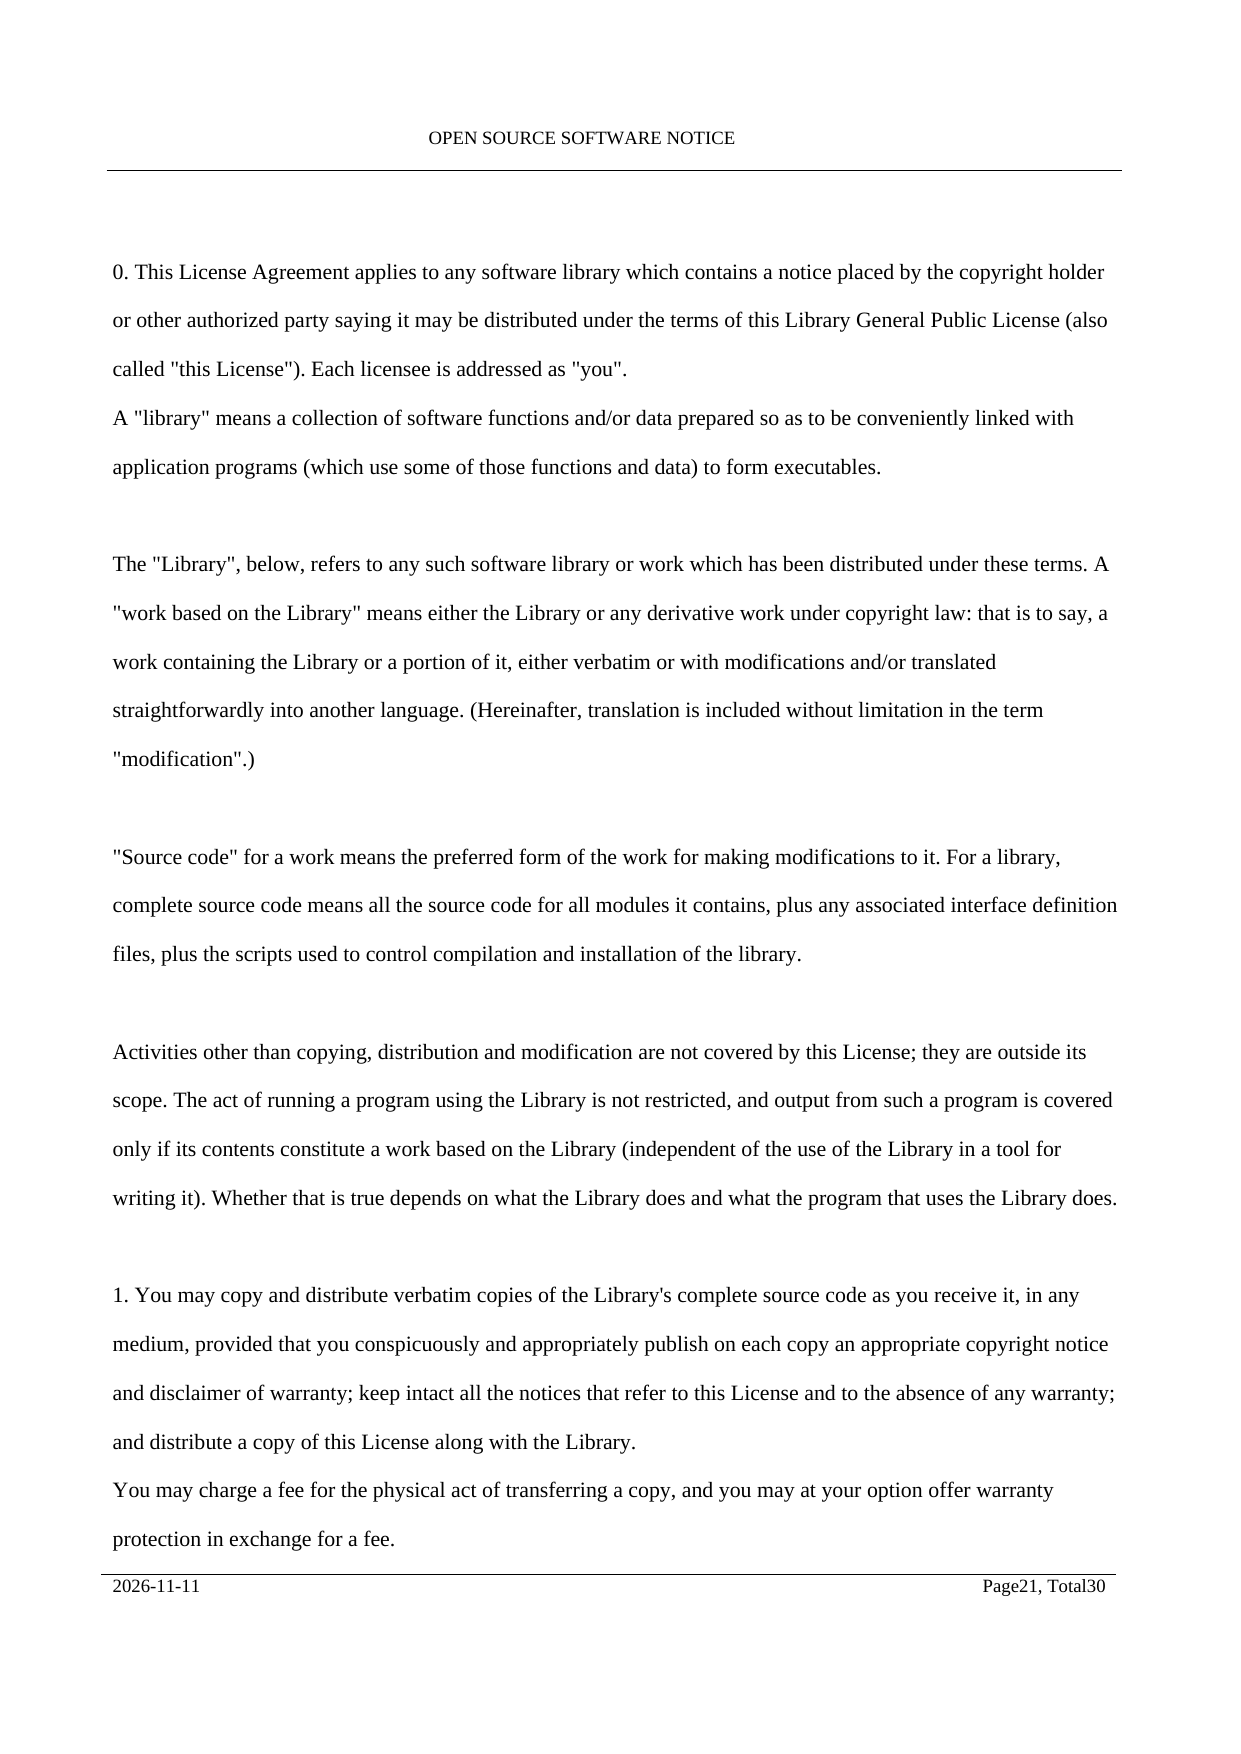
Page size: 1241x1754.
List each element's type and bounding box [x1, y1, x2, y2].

text [112, 206, 1128, 1555]
